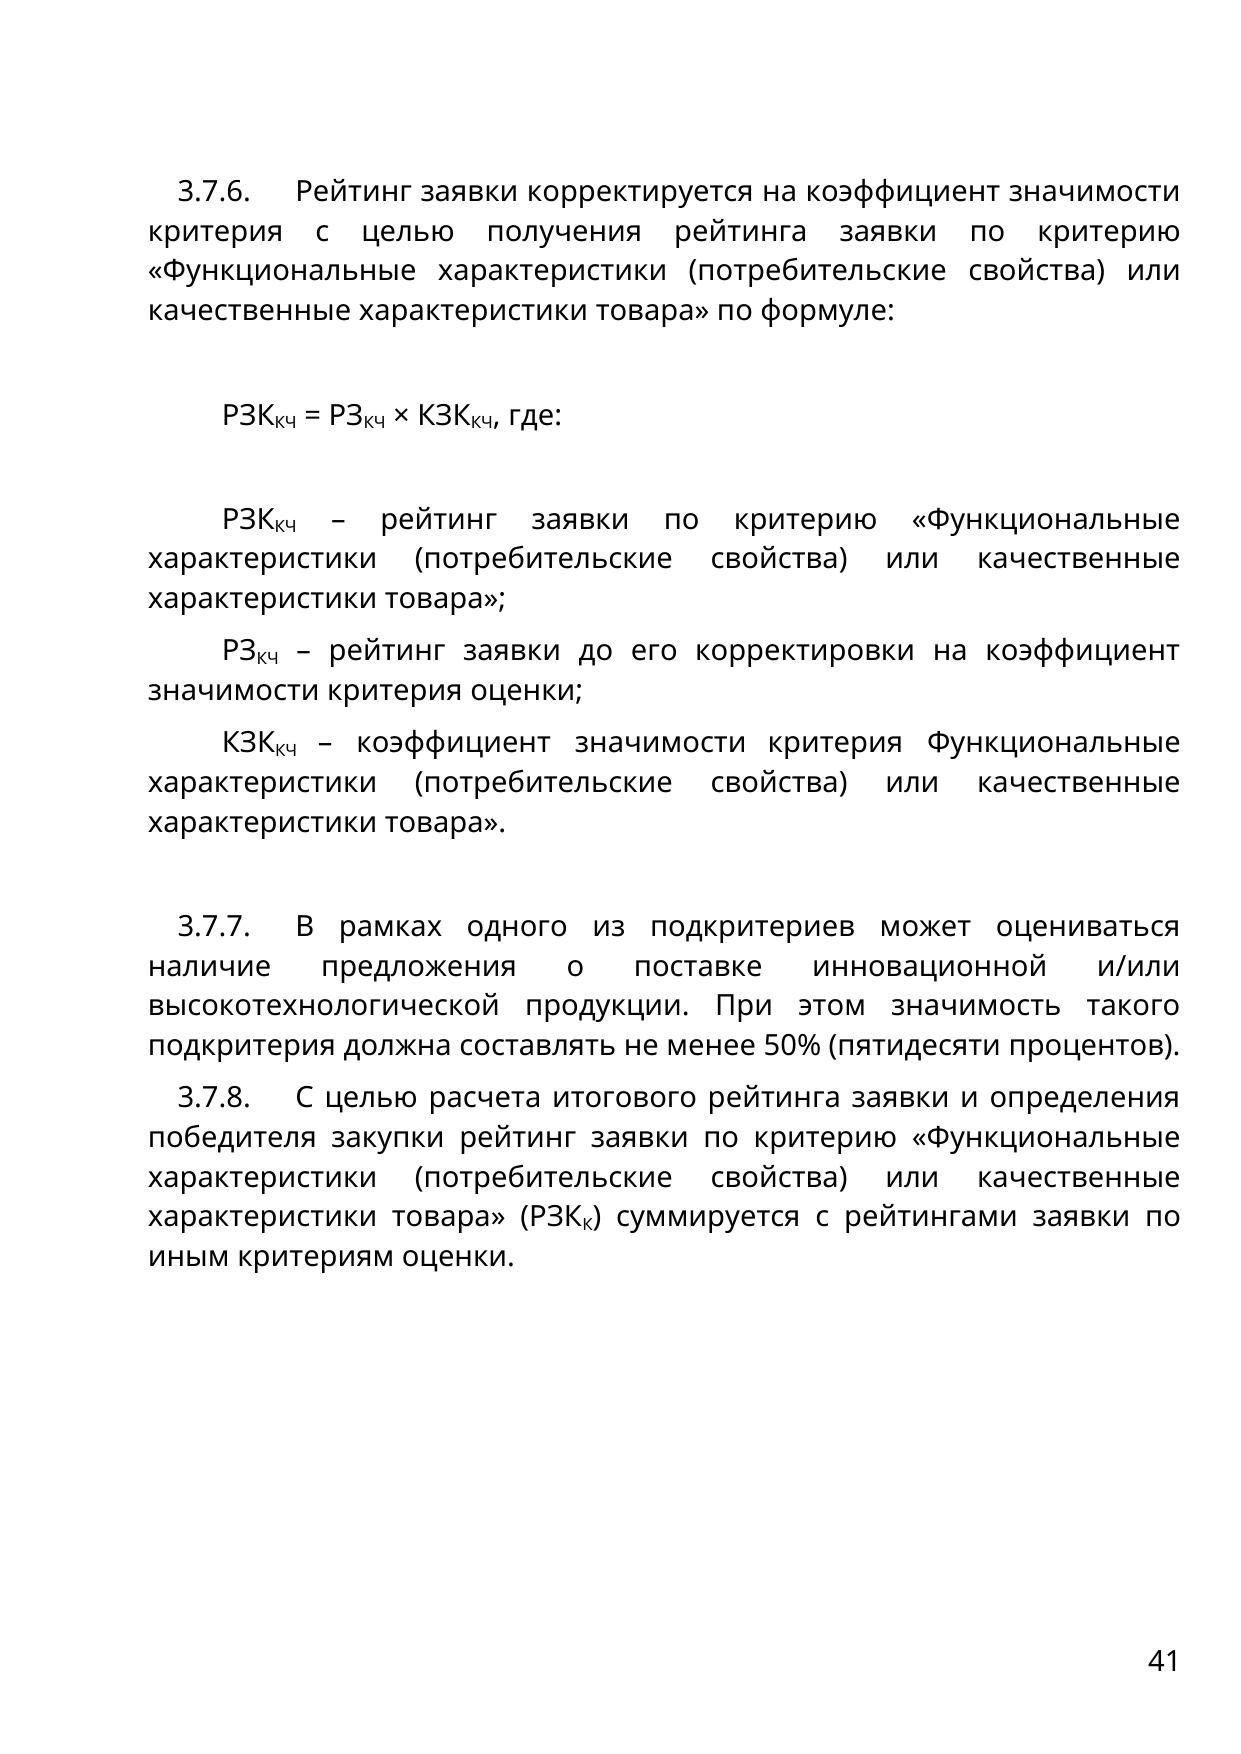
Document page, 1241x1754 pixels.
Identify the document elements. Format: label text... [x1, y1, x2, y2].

list Рейтинг заявки корректируется на коэффициент значимости критерия с целью получения рейтинга заявки по критерию «Функциональные характеристики (потребительские свойства) или качественные характеристики товара» по формуле: [148, 170, 1181, 329]
text РЗККЧ – рейтинг заявки по критерию «Функциональные характеристики (потребительские свойства) или качественные характеристики товара»; [148, 498, 1181, 617]
text РЗКЧ – рейтинг заявки до его корректировки на коэффициент значимости критерия оценки; [148, 630, 1181, 709]
text КЗККЧ – коэффициент значимости критерия Функциональные характеристики (потребительские свойства) или качественные характеристики товара». [148, 722, 1181, 841]
list С целью расчета итогового рейтинга заявки и определения победителя закупки рейтинг заявки по критерию «Функциональные характеристики (потребительские свойства) или качественные характеристики товара» (РЗКК) суммируется с рейтингами заявки по иным критериям оценки. [148, 1077, 1181, 1275]
list В рамках одного из подкритериев может оцениваться наличие предложения о поставке инновационной и/или высокотехнологической продукции. При этом значимость такого подкритерия должна составлять не менее 50% (пятидесяти процентов). [148, 905, 1181, 1064]
text РЗККЧ = РЗКЧ × КЗККЧ, где: [148, 394, 1181, 433]
